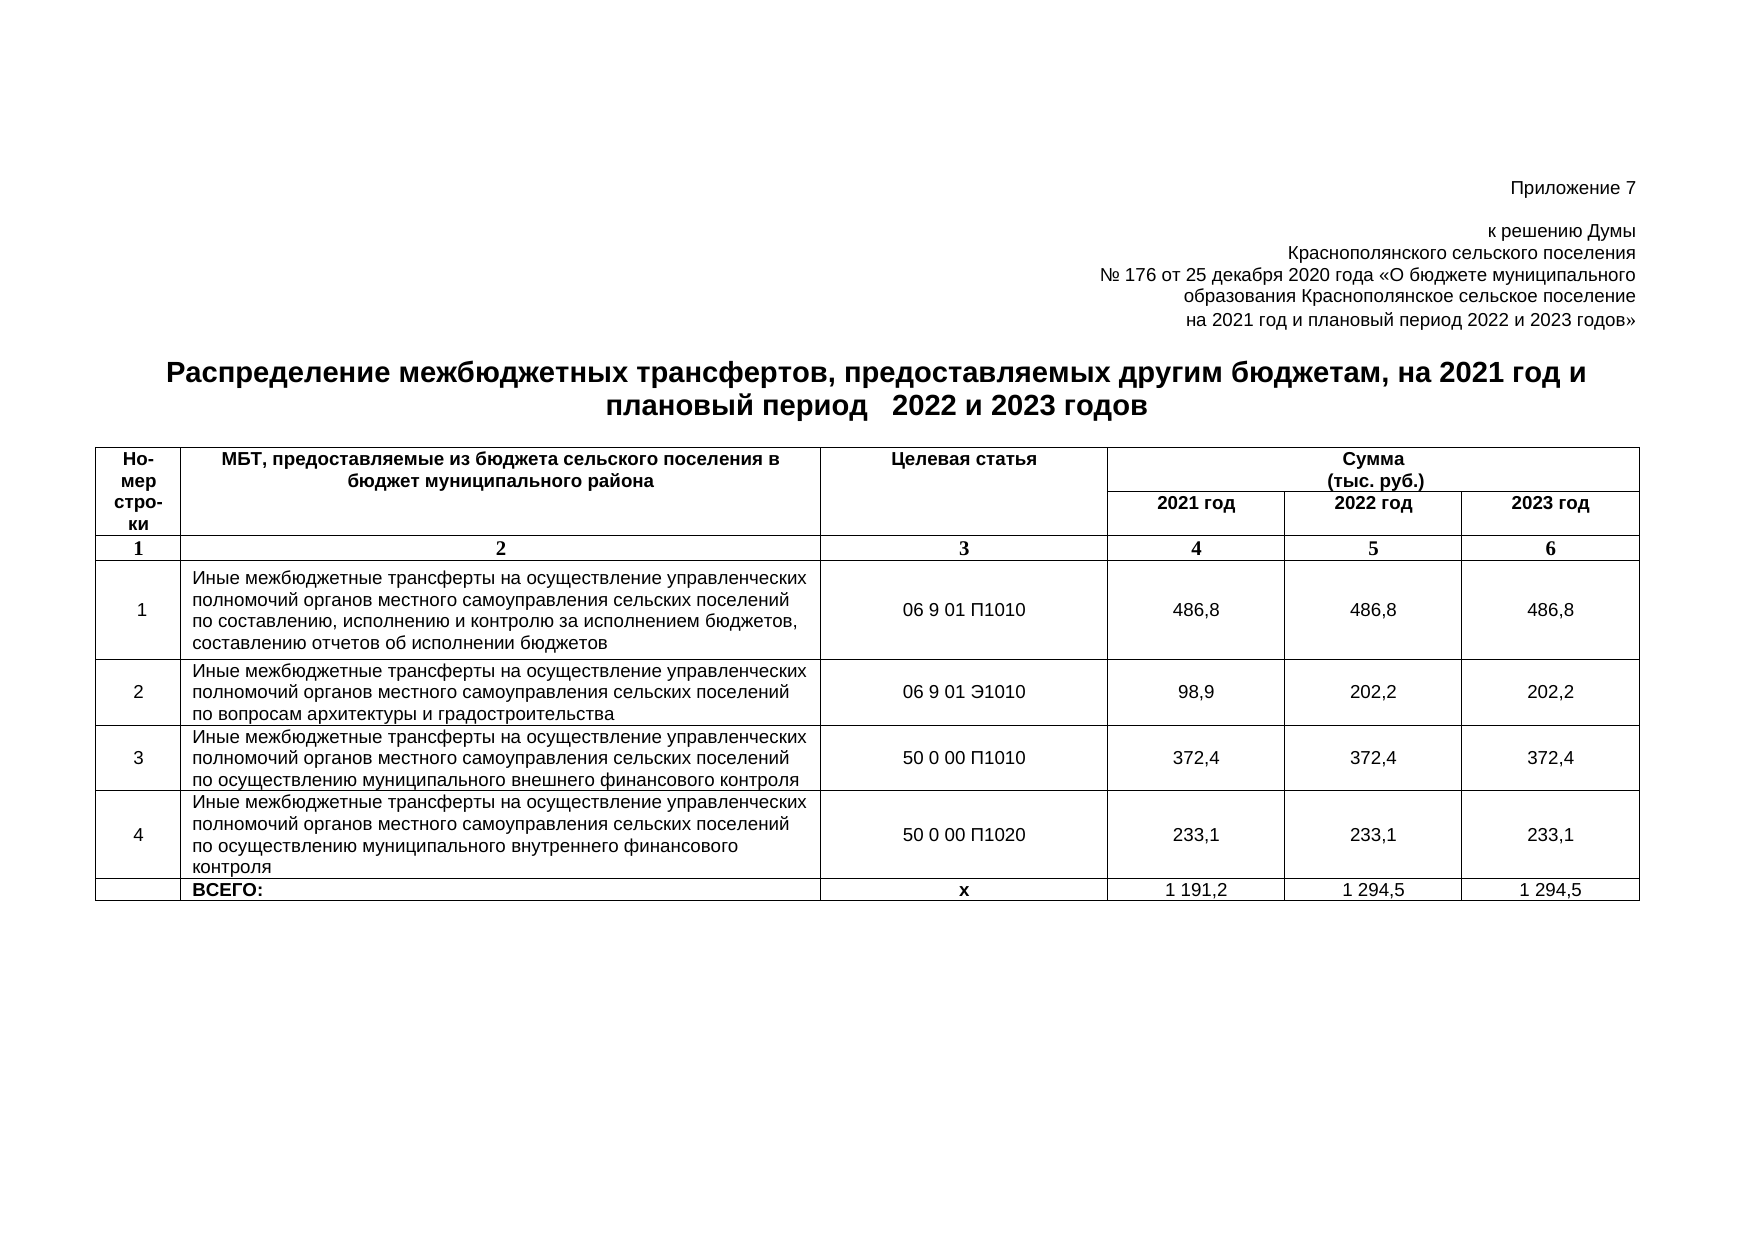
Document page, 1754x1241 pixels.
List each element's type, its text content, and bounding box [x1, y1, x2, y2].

table_cell 2 [96, 660, 180, 724]
table_cell 2021 год [1108, 492, 1284, 535]
table_cell 233,1 [1462, 791, 1639, 877]
table_cell 2 [181, 536, 820, 560]
table_cell х [821, 879, 1107, 900]
table_cell Иные межбюджетные трансферты на осуществление управленческих полномочий органов местного самоуправления сельских поселений по осуществлению муниципального внутреннего финансового контроля [181, 791, 820, 877]
table_cell 233,1 [1108, 791, 1284, 877]
table_cell 1 294,5 [1462, 879, 1639, 900]
text образования Краснополянское сельское поселение [118, 285, 1636, 307]
table_cell 486,8 [1462, 561, 1639, 659]
table_cell 50 0 00 П1010 [821, 726, 1107, 790]
text Приложение 7 [118, 177, 1636, 199]
table_cell 372,4 [1285, 726, 1461, 790]
table_cell ВСЕГО: [181, 879, 820, 900]
table_cell 06 9 01 П1010 [821, 561, 1107, 659]
table_cell 1 [96, 561, 180, 659]
table_cell 3 [96, 726, 180, 790]
text к решению Думы [118, 220, 1636, 242]
table_cell 486,8 [1285, 561, 1461, 659]
text № 176 от 25 декабря 2020 года «О бюджете муниципального [118, 263, 1636, 285]
table_header Целевая статья [821, 448, 1107, 535]
table_cell 2022 год [1285, 492, 1461, 535]
table_cell 50 0 00 П1020 [821, 791, 1107, 877]
table_cell 98,9 [1108, 660, 1284, 724]
table_cell 4 [1108, 536, 1284, 560]
table_cell 2023 год [1462, 492, 1639, 535]
table_cell Иные межбюджетные трансферты на осуществление управленческих полномочий органов местного самоуправления сельских поселений по осуществлению муниципального внешнего финансового контроля [181, 726, 820, 790]
table_cell 1 [96, 536, 180, 560]
table_cell 6 [1462, 536, 1639, 560]
table_cell 3 [821, 536, 1107, 560]
table_cell [96, 879, 180, 900]
table_cell 202,2 [1285, 660, 1461, 724]
table_cell 486,8 [1108, 561, 1284, 659]
table_cell 4 [96, 791, 180, 877]
table_cell 1 191,2 [1108, 879, 1284, 900]
table_cell 372,4 [1462, 726, 1639, 790]
table_cell Иные межбюджетные трансферты на осуществление управленческих полномочий органов местного самоуправления сельских поселений по составлению, исполнению и контролю за исполнением бюджетов, составлению отчетов об исполнении бюджетов [181, 561, 820, 659]
text Распределение межбюджетных трансфертов, предоставляемых другим бюджетам, на 2021 год и плановый период 2022 и 2023 годов [118, 355, 1636, 422]
text на 2021 год и плановый период 2022 и 2023 годов» [118, 307, 1636, 331]
table_header Сумма (тыс. руб.) [1108, 448, 1639, 491]
table_cell Иные межбюджетные трансферты на осуществление управленческих полномочий органов местного самоуправления сельских поселений по вопросам архитектуры и градостроительства [181, 660, 820, 724]
table_cell 372,4 [1108, 726, 1284, 790]
table_cell 233,1 [1285, 791, 1461, 877]
table_header Но-мер стро-ки [96, 448, 180, 535]
table_cell 1 294,5 [1285, 879, 1461, 900]
table_cell 06 9 01 Э1010 [821, 660, 1107, 724]
text Краснополянского сельского поселения [118, 242, 1636, 263]
table_cell 5 [1285, 536, 1461, 560]
table_header МБТ, предоставляемые из бюджета сельского поселения в бюджет муниципального района [181, 448, 820, 535]
table_cell 202,2 [1462, 660, 1639, 724]
